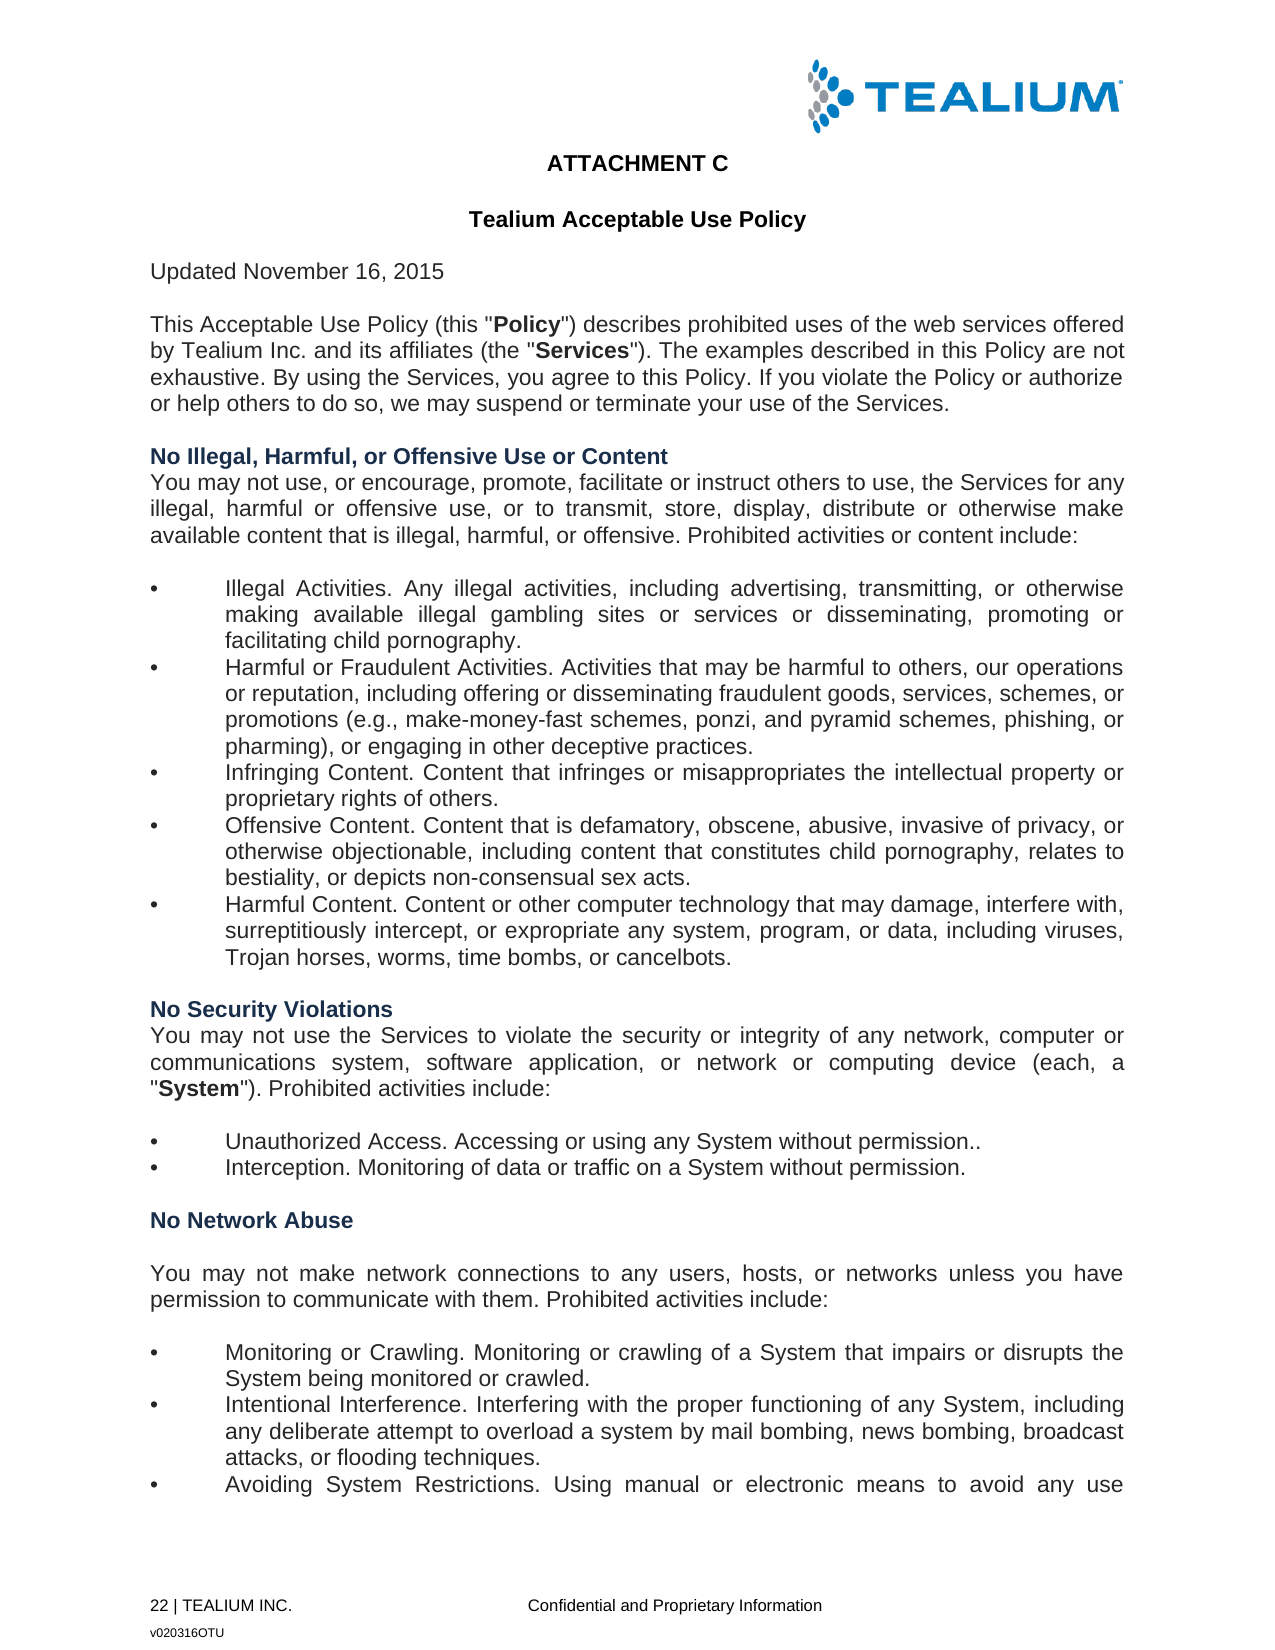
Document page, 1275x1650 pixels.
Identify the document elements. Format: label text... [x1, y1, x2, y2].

text You may not use the Services to violate the security or integrity of any network, computer or communications system, software application, or network or computing device (each, a "System"). Prohibited activities include: [150, 1022, 1125, 1102]
list Interception. Monitoring of data or traffic on a System without permission. [150, 1154, 1125, 1181]
text No Network Abuse [150, 1207, 1125, 1233]
list Harmful or Fraudulent Activities. Activities that may be harmful to others, our operations or reputation, including offering or disseminating fraudulent goods, services, schemes, or promotions (e.g., make-money-fast schemes, ponzi, and pyramid schemes, phishing, or pharming), or engaging in other deceptive practices. [150, 653, 1125, 759]
text You may not use, or encourage, promote, facilitate or instruct others to use, the Services for any illegal, harmful or offensive use, or to transmit, store, display, distribute or otherwise make available content that is illegal, harmful, or offensive. Prohibited activities or content include: [150, 469, 1125, 548]
text You may not make network connections to any users, hosts, or networks unless you have permission to communicate with them. Prohibited activities include: [150, 1260, 1125, 1312]
list Offensive Content. Content that is defamatory, obscene, abusive, invasive of privacy, or otherwise objectionable, including content that constitutes child pornography, relates to bestiality, or depicts non-consensual sex acts. [150, 812, 1125, 891]
picture [804, 55, 1125, 138]
text Tealium Acceptable Use Policy [150, 206, 1125, 232]
text This Acceptable Use Policy (this "Policy") describes prohibited uses of the web services offered by Tealium Inc. and its affiliates (the "Services"). The examples described in this Policy are not exhaustive. By using the Services, you agree to this Policy. If you violate the Policy or authorize or help others to do so, we may suspend or terminate your use of the Services. [150, 311, 1125, 416]
list Illegal Activities. Any illegal activities, including advertising, transmitting, or otherwise making available illegal gambling sites or services or disseminating, promoting or facilitating child pornography. [150, 574, 1125, 653]
text ATTACHMENT C [150, 150, 1125, 176]
list Unauthorized Access. Accessing or using any System without permission.. [150, 1128, 1125, 1154]
text Updated November 16, 2015 [150, 258, 1125, 284]
list Monitoring or Crawling. Monitoring or crawling of a System that impairs or disrupts the System being monitored or crawled. [150, 1339, 1125, 1391]
list Intentional Interference. Interfering with the proper functioning of any System, including any deliberate attempt to overload a system by mail bombing, news bombing, broadcast attacks, or flooding techniques. [150, 1391, 1125, 1471]
list Harmful Content. Content or other computer technology that may damage, interfere with, surreptitiously intercept, or expropriate any system, program, or data, including viruses, Trojan horses, worms, time bombs, or cancelbots. [150, 891, 1125, 970]
list Infringing Content. Content that infringes or misappropriates the intellectual property or proprietary rights of others. [150, 759, 1125, 812]
text No Security Violations [150, 996, 1125, 1022]
text No Illegal, Harmful, or Offensive Use or Content [150, 443, 1125, 469]
